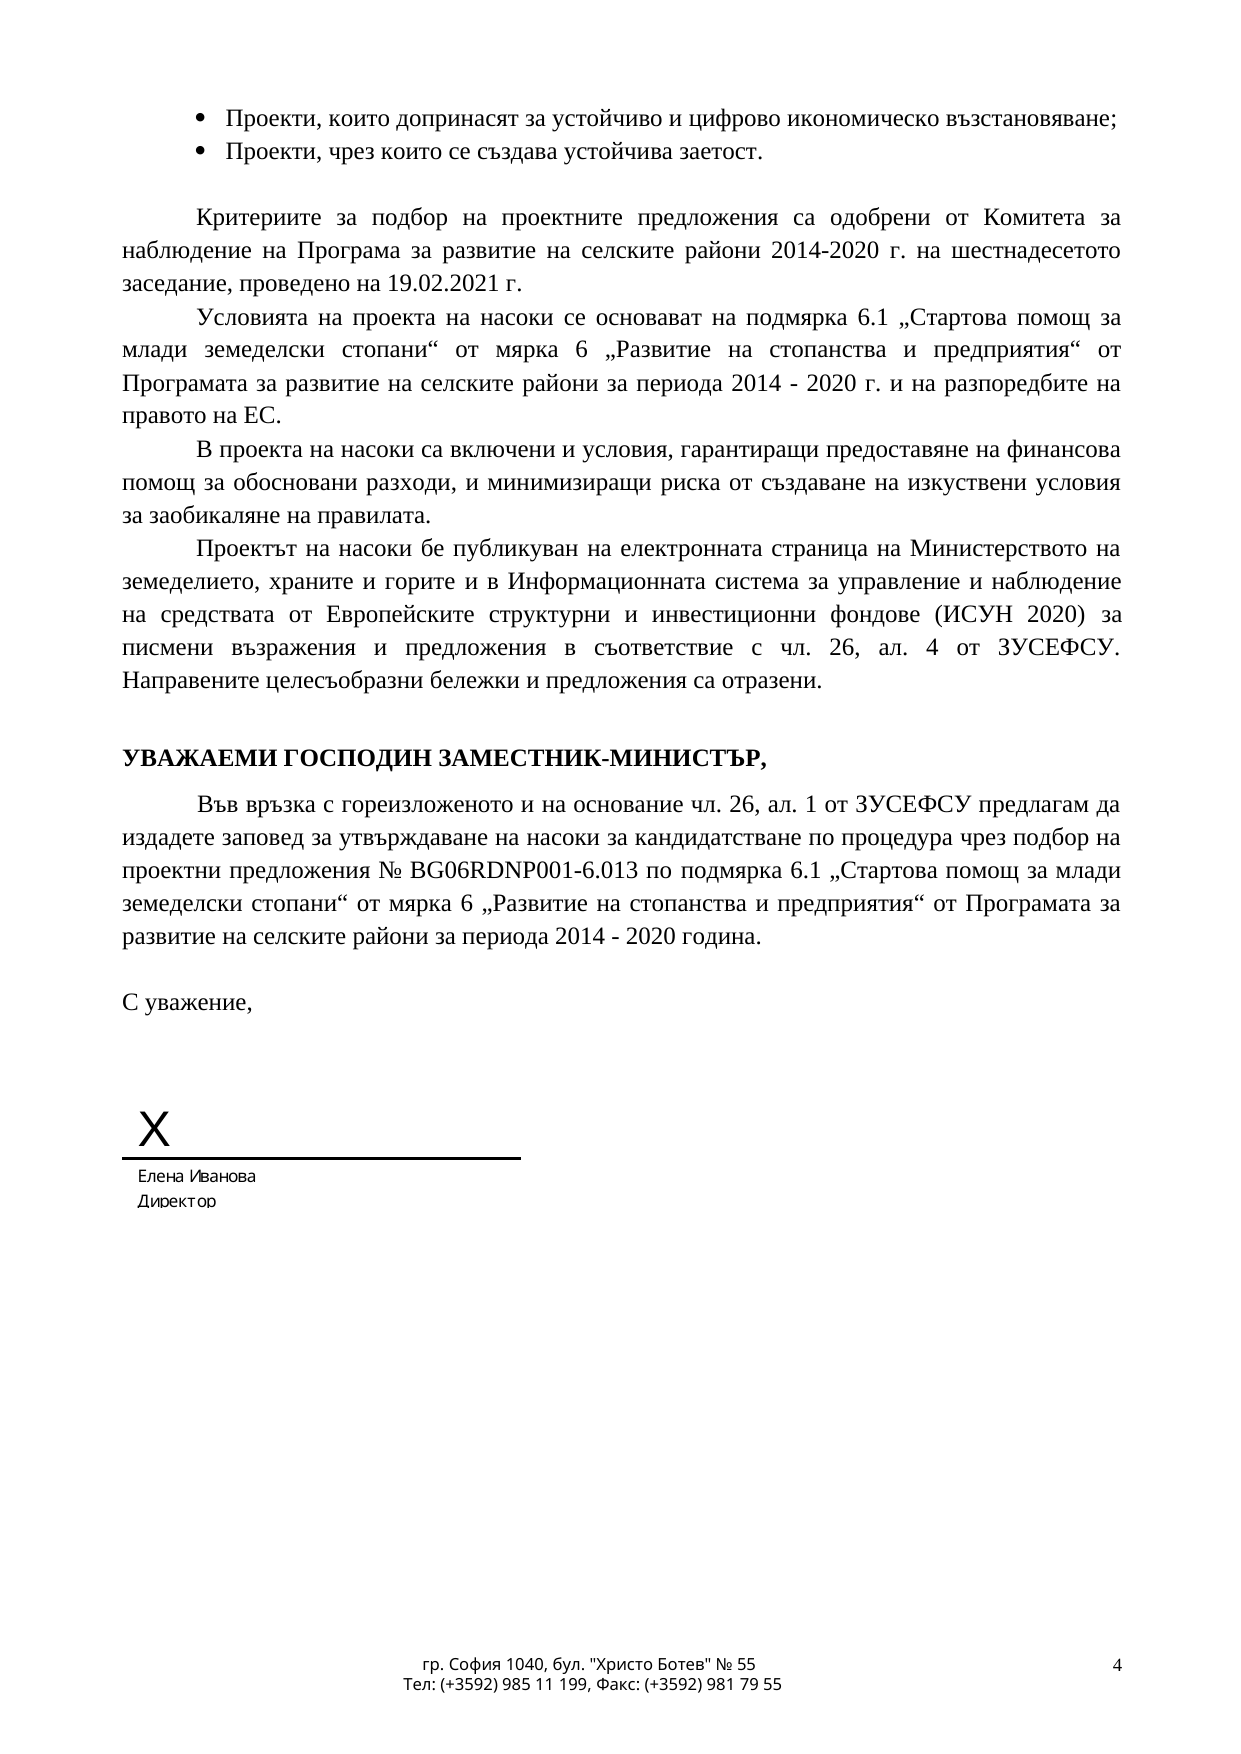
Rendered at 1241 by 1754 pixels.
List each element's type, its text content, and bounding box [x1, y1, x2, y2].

text УВАЖАЕМИ ГОСПОДИН ЗАМЕСТНИК-МИНИСТЪР, [122, 743, 1084, 772]
list Проекти, чрез които се създава устойчива заетост. [196, 136, 1122, 165]
text Във връзка с гореизложеното и на основание чл. 26, ал. 1 от ЗУСЕФСУ предлагам да издадете заповед за утвърждаване на насоки за кандидатстване по процедура чрез подбор на проектни предложения № BG06RDNP001-6.013 по подмярка 6.1 „Стартова помощ за млади земеделски стопани“ от мярка 6 „Развитие на стопанства и предприятия“ от Програмата за развитие на селските райони за периода 2014 - 2020 година. [122, 789, 1122, 950]
text Условията на проекта на насоки се основават на подмярка 6.1 „Стартова помощ за млади земеделски стопани“ от мярка 6 „Развитие на стопанства и предприятия“ от Програмата за развитие на селските райони за периода 2014 - 2020 г. и на разпоредбите на правото на ЕС. [122, 302, 1122, 429]
text Критериите за подбор на проектните предложения са одобрени от Комитета за наблюдение на Програма за развитие на селските райони 2014-2020 г. на шестнадесетото заседание, проведено на 19.02.2021 г. [122, 202, 1122, 297]
list Проекти, които допринасят за устойчиво и цифрово икономическо възстановяване; [196, 103, 1122, 132]
text В проекта на насоки са включени и условия, гарантиращи предоставяне на финансова помощ за обосновани разходи, и минимизиращи риска от създаване на изкуствени условия за заобикаляне на правилата. [122, 434, 1122, 528]
text Проектът на насоки бе публикуван на електронната страница на Министерството на земеделието, храните и горите и в Информационната система за управление и наблюдение на средствата от Европейските структурни и инвестиционни фондове (ИСУН 2020) за писмени възражения и предложения в съответствие с чл. 26, ал. 4 от ЗУСЕФСУ. Направените целесъобразни бележки и предложения са отразени. [122, 533, 1122, 693]
text С уважение, [122, 987, 1122, 1239]
